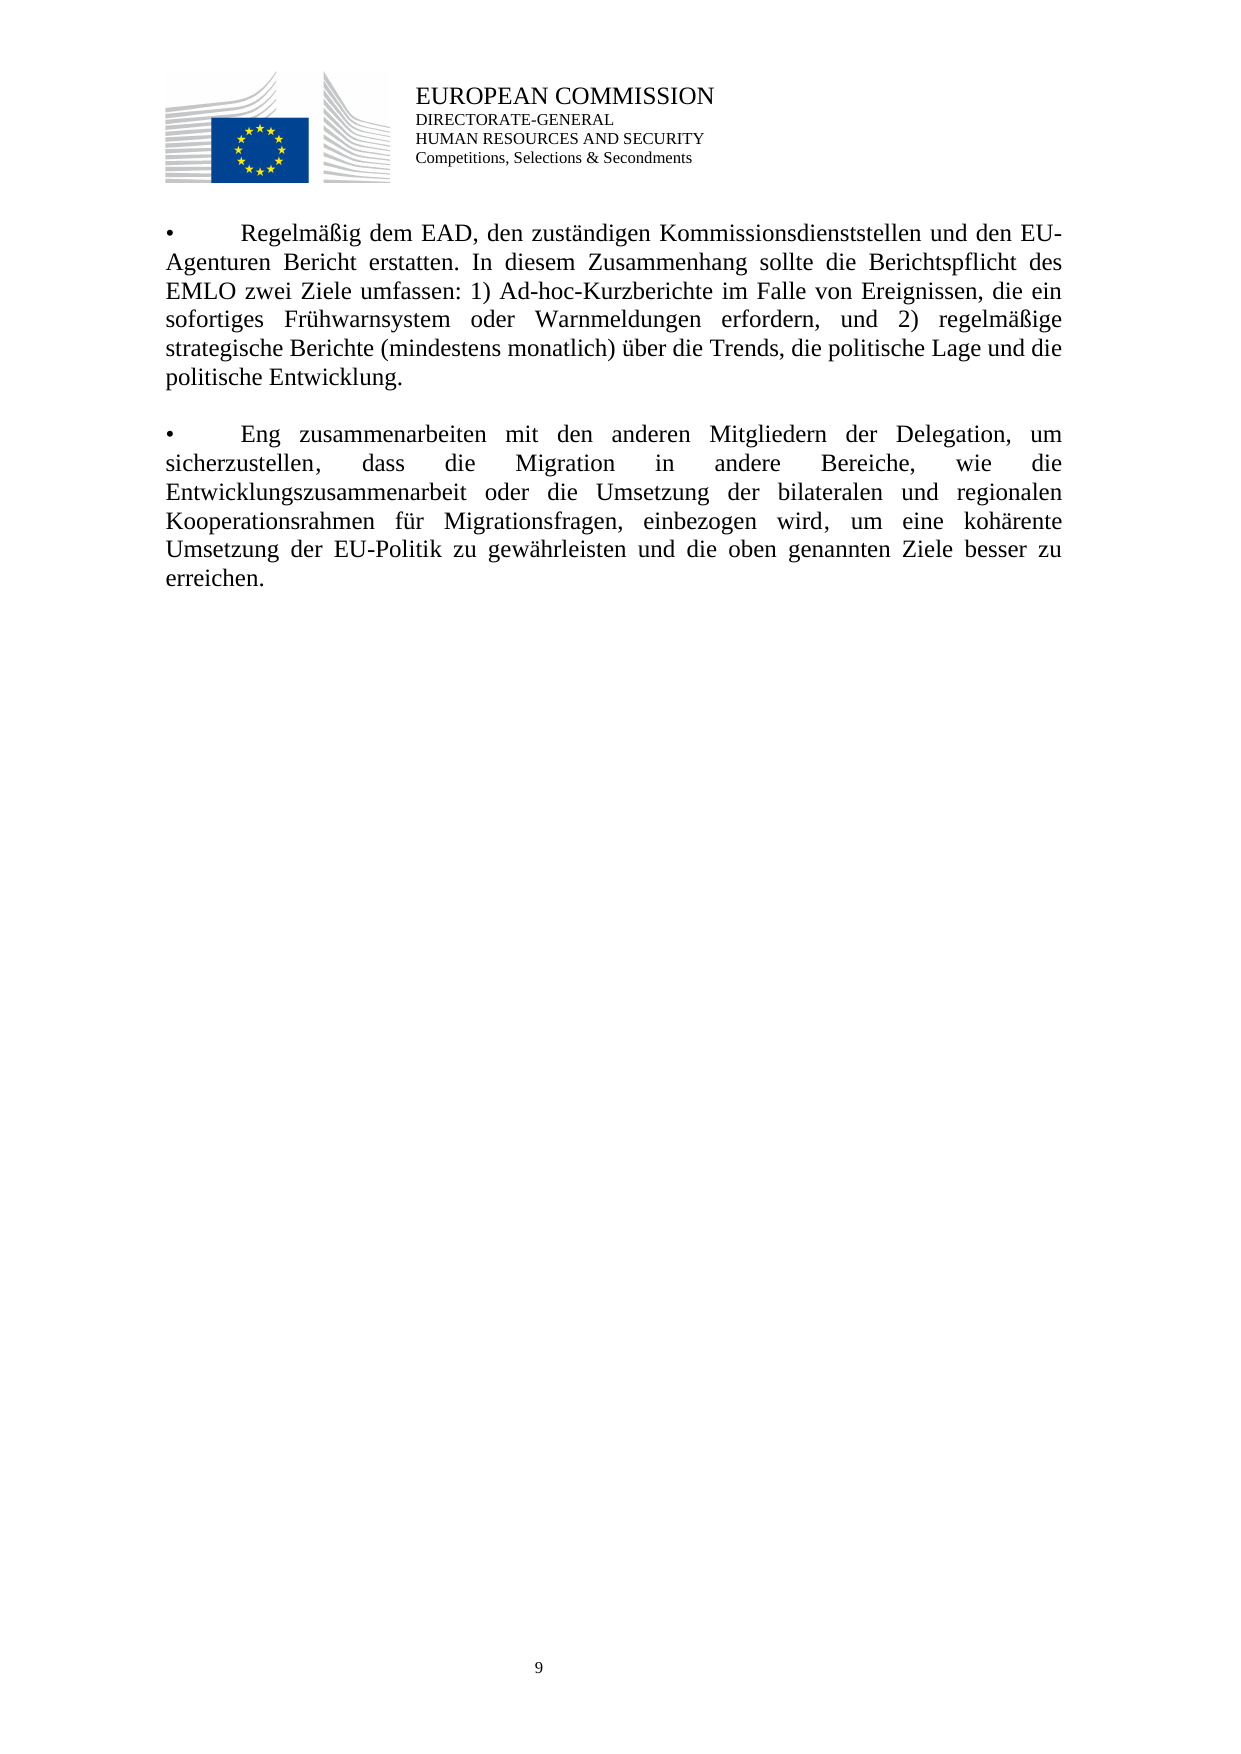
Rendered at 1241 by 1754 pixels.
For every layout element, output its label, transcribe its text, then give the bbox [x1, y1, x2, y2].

text • Regelmäßig dem EAD, den zuständigen Kommissionsdienststellen und den EU-Agenturen Bericht erstatten. In diesem Zusammenhang sollte die Berichtspflicht des EMLO zwei Ziele umfassen: 1) Ad-hoc-Kurzberichte im Falle von Ereignissen, die ein sofortiges Frühwarnsystem oder Warnmeldungen erfordern, und 2) regelmäßige strategische Berichte (mindestens monatlich) über die Trends, die politische Lage und die politische Entwicklung. [165, 134, 1063, 391]
text • Eng zusammenarbeiten mit den anderen Mitgliedern der Delegation, um sicherzustellen‚ dass die Migration in andere Bereiche, wie die Entwicklungszusammenarbeit oder die Umsetzung der bilateralen und regionalen Kooperationsrahmen für Migrationsfragen, einbezogen wird‚ um eine kohärente Umsetzung der EU-Politik zu gewährleisten und die oben genannten Ziele besser zu erreichen. [165, 419, 1063, 592]
picture [165, 71, 391, 183]
